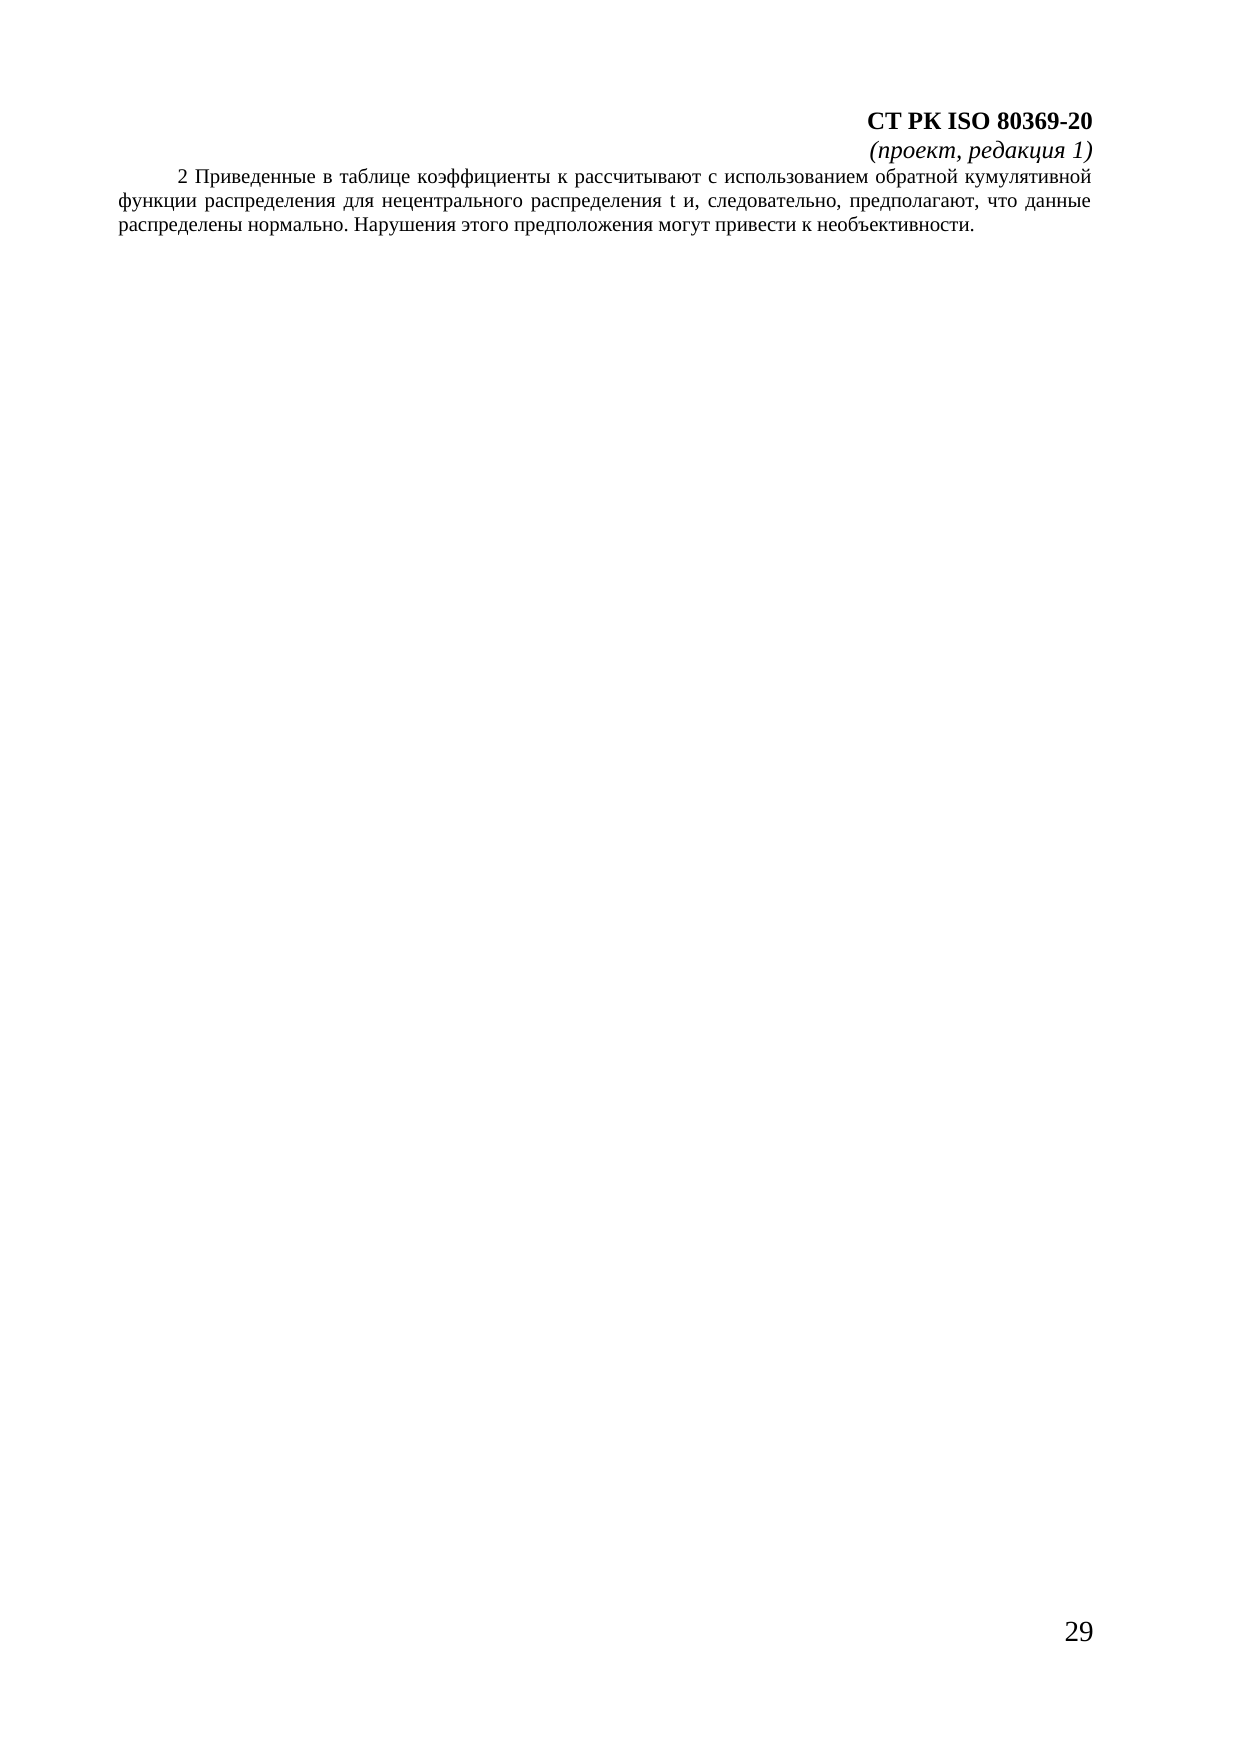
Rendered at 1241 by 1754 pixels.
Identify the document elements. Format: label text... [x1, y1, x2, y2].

text 2 Приведенные в таблице коэффициенты к рассчитывают с использованием обратной кумулятивной функции распределения для нецентрального распределения t и, следовательно, предполагают, что данные распределены нормально. Нарушения этого предположения могут привести к необъективности. [118, 164, 1092, 236]
